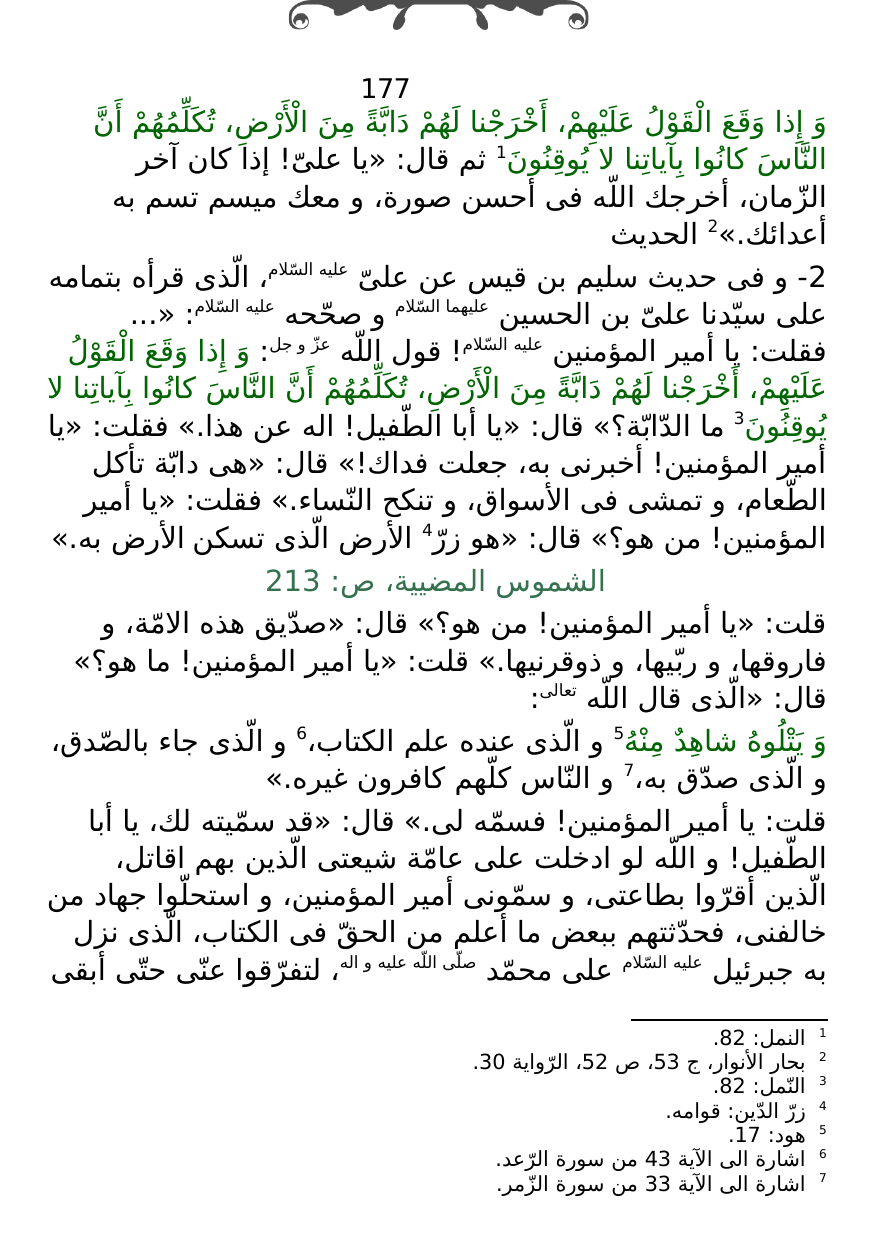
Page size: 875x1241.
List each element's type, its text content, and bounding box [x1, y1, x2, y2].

picture [288, 0, 589, 30]
text الشموس المضيية، ص: 213 [44, 564, 827, 598]
text قلت: «يا أمير المؤمنين! من هو؟» قال: «صدّيق هذه الامّة، و فاروقها، و ربّيها، و ذوقرنيها.» قلت: «يا أمير المؤمنين! ما هو؟» قال: «الّذى قال اللّه تعالى: [44, 607, 827, 715]
text 2- و فى حديث سليم بن قيس عن علىّ عليه السّلام، الّذى قرأه بتمامه على سيّدنا علىّ بن الحسين عليهما السّلام و صحّحه عليه السّلام: «... فقلت: يا أمير المؤمنين عليه السّلام! قول اللّه عزّ و جل: وَ إِذا وَقَعَ الْقَوْلُ عَلَيْهِمْ، أَخْرَجْنا لَهُمْ دَابَّةً مِنَ الْأَرْضِ، تُكَلِّمُهُمْ أَنَّ النَّاسَ كانُوا بِآياتِنا لا يُوقِنُونَ‏ ما الدّابّة؟» قال: «يا أبا الطّفيل! اله عن هذا.» فقلت: «يا أمير المؤمنين! أخبرنى به، جعلت فداك!» قال: «هى دابّة تأكل الطّعام، و تمشى فى الأسواق، و تنكح النّساء.» فقلت: «يا أمير المؤمنين! من هو؟» قال: «هو زرّ الأرض الّذى تسكن‏ الأرض به.» [44, 260, 827, 555]
text وَ يَتْلُوهُ شاهِدٌ مِنْهُ‏ و الّذى عنده علم الكتاب، و الّذى جاء بالصّدق، و الّذى صدّق به، و النّاس كلّهم كافرون غيره.» [44, 724, 827, 795]
text وَ إِذا وَقَعَ الْقَوْلُ عَلَيْهِمْ، أَخْرَجْنا لَهُمْ دَابَّةً مِنَ الْأَرْضِ، تُكَلِّمُهُمْ أَنَّ النَّاسَ كانُوا بِآياتِنا لا يُوقِنُونَ‏ ثم قال: «يا علىّ! إذا كان آخر الزّمان، أخرجك اللّه فى أحسن صورة، و معك ميسم تسم به أعدائك.» الحديث‏ [44, 105, 827, 251]
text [44, 804, 827, 987]
